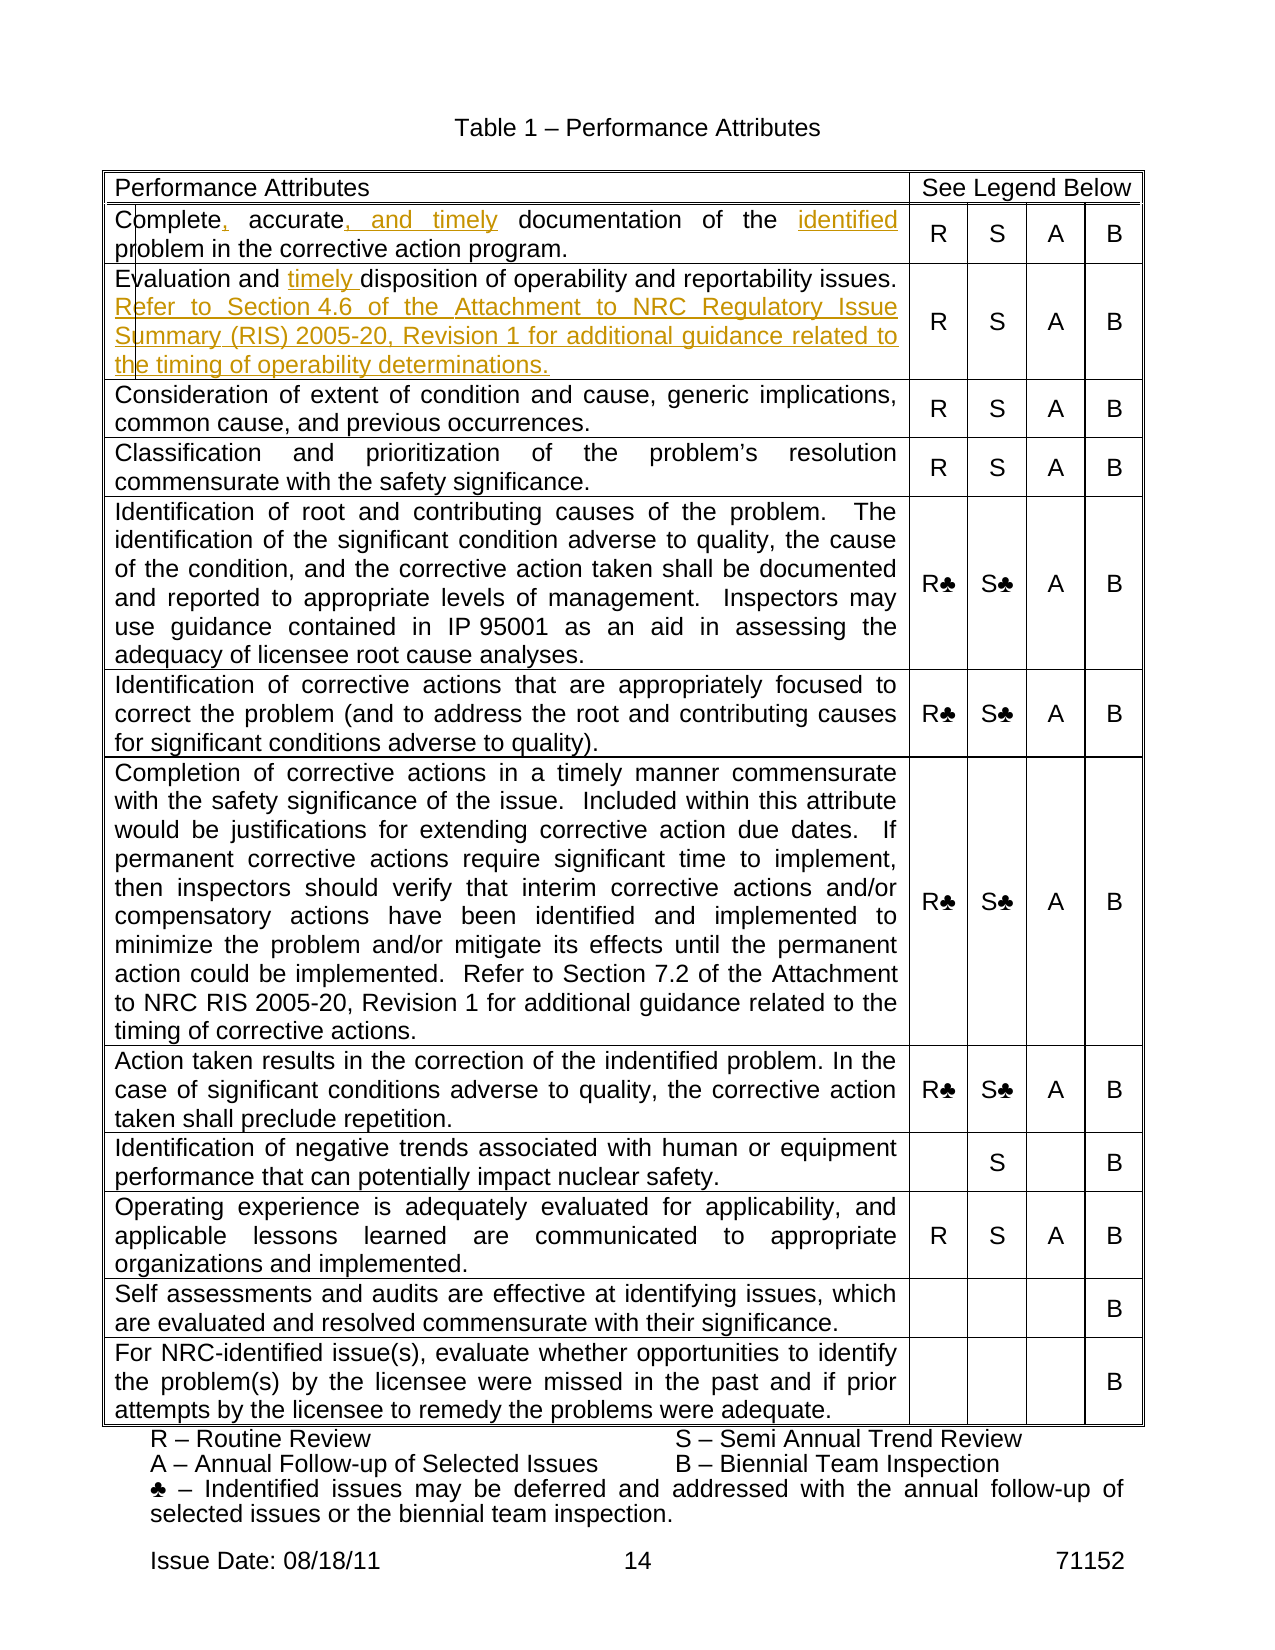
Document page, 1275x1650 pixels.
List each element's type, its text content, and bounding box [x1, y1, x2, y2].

text Table 1 – Performance Attributes [150, 112, 1125, 141]
table_cell R [910, 380, 967, 437]
table_cell A [1027, 264, 1084, 378]
table_cell [910, 1133, 967, 1191]
table_cell B [1086, 1279, 1142, 1337]
table_header See Legend Below [910, 173, 1142, 202]
table_cell B [1086, 264, 1142, 378]
table_cell Consideration of extent of condition and cause, generic implications, common cause, and previous occurrences. [105, 380, 909, 437]
table_cell S♣ [968, 497, 1026, 669]
table_cell B [1086, 1046, 1142, 1132]
table_cell B [1086, 380, 1142, 437]
text ♣ – Indentified issues may be deferred and addressed with the annual follow-up of selected issues or the biennial team inspection. [150, 1477, 1125, 1527]
table_cell R [910, 1192, 967, 1278]
table_cell S [968, 380, 1026, 437]
table_cell S♣ [968, 758, 1026, 1045]
table_cell S [968, 438, 1026, 496]
table_header Performance Attributes [105, 173, 909, 202]
table_cell Identification of corrective actions that are appropriately focused to correct the problem (and to address the root and contributing causes for significant conditions adverse to quality). [105, 670, 909, 756]
table_cell [968, 1338, 1026, 1424]
table_cell S [968, 205, 1026, 262]
table_cell R [910, 438, 967, 496]
table_cell A [1027, 1192, 1084, 1278]
table_cell A [1027, 670, 1084, 756]
table_cell [1027, 1338, 1084, 1424]
table_cell S [968, 264, 1026, 378]
table_cell A [1027, 438, 1084, 496]
table_cell S♣ [968, 670, 1026, 756]
table_cell [1027, 1279, 1084, 1337]
table_cell R♣ [910, 758, 967, 1045]
table_cell Complete accurate documentation of the problem in the corrective action program. [105, 202, 909, 262]
text A – Annual Follow-up of Selected Issues B – Biennial Team Inspection [150, 1452, 1125, 1477]
table_cell B [1086, 497, 1142, 669]
table_cell Classification and prioritization of the problem’s resolution commensurate with the safety significance. [105, 438, 909, 496]
table_cell B [1086, 1192, 1142, 1278]
table_cell [910, 1338, 967, 1424]
table_cell R♣ [910, 1046, 967, 1132]
table_cell [1027, 1133, 1084, 1191]
table_cell [910, 1279, 967, 1337]
table_cell B [1086, 1338, 1142, 1424]
table_cell Evaluation and disposition of operability and reportability issues. [136, 264, 909, 378]
table_cell For NRC-identified issue(s), evaluate whether opportunities to identify the problem(s) by the licensee were missed in the past and if prior attempts by the licensee to remedy the problems were adequate. [105, 1338, 909, 1424]
table_cell Self assessments and audits are effective at identifying issues, which are evaluated and resolved commensurate with their significance. [105, 1279, 909, 1337]
table_cell Operating experience is adequately evaluated for applicability, and applicable lessons learned are communicated to appropriate organizations and implemented. [105, 1192, 909, 1278]
text R – Routine Review S – Semi Annual Trend Review [150, 1427, 1125, 1452]
table_cell A [1027, 380, 1084, 437]
table_cell S [968, 1192, 1026, 1278]
table_cell B [1086, 202, 1142, 262]
table_cell A [1027, 758, 1084, 1045]
table_cell S [968, 1133, 1026, 1191]
table_cell R♣ [910, 670, 967, 756]
table_cell R [910, 264, 967, 378]
table_cell R♣ [910, 497, 967, 669]
table_cell [968, 1279, 1026, 1337]
table_cell Action taken results in the correction of the indentified problem. In the case of significant conditions adverse to quality, the corrective action taken shall preclude repetition. [105, 1046, 909, 1132]
table_cell Identification of negative trends associated with human or equipment performance that can potentially impact nuclear safety. [105, 1133, 909, 1191]
table_cell A [1027, 205, 1084, 262]
table_cell B [1086, 1133, 1142, 1191]
table_cell Identification of root and contributing causes of the problem. The identification of the significant condition adverse to quality, the cause of the condition, and the corrective action taken shall be documented and reported to appropriate levels of management. Inspectors may use guidance contained in IP 95001 as an aid in assessing the adequacy of licensee root cause analyses. [105, 497, 909, 669]
table_cell Completion of corrective actions in a timely manner commensurate with the safety significance of the issue. Included within this attribute would be justifications for extending corrective action due dates. If permanent corrective actions require significant time to implement, then inspectors should verify that interim corrective actions and/or compensatory actions have been identified and implemented to minimize the problem and/or mitigate its effects until the permanent action could be implemented. Refer to Section 7.2 of the Attachment to NRC RIS 2005-20, Revision 1 for additional guidance related to the timing of corrective actions. [105, 758, 909, 1045]
table_cell S♣ [968, 1046, 1026, 1132]
table_cell A [1027, 1046, 1084, 1132]
table_cell B [1086, 670, 1142, 756]
table_cell R [910, 205, 967, 262]
table_cell B [1086, 758, 1142, 1045]
table_cell B [1086, 438, 1142, 496]
table_cell A [1027, 497, 1084, 669]
